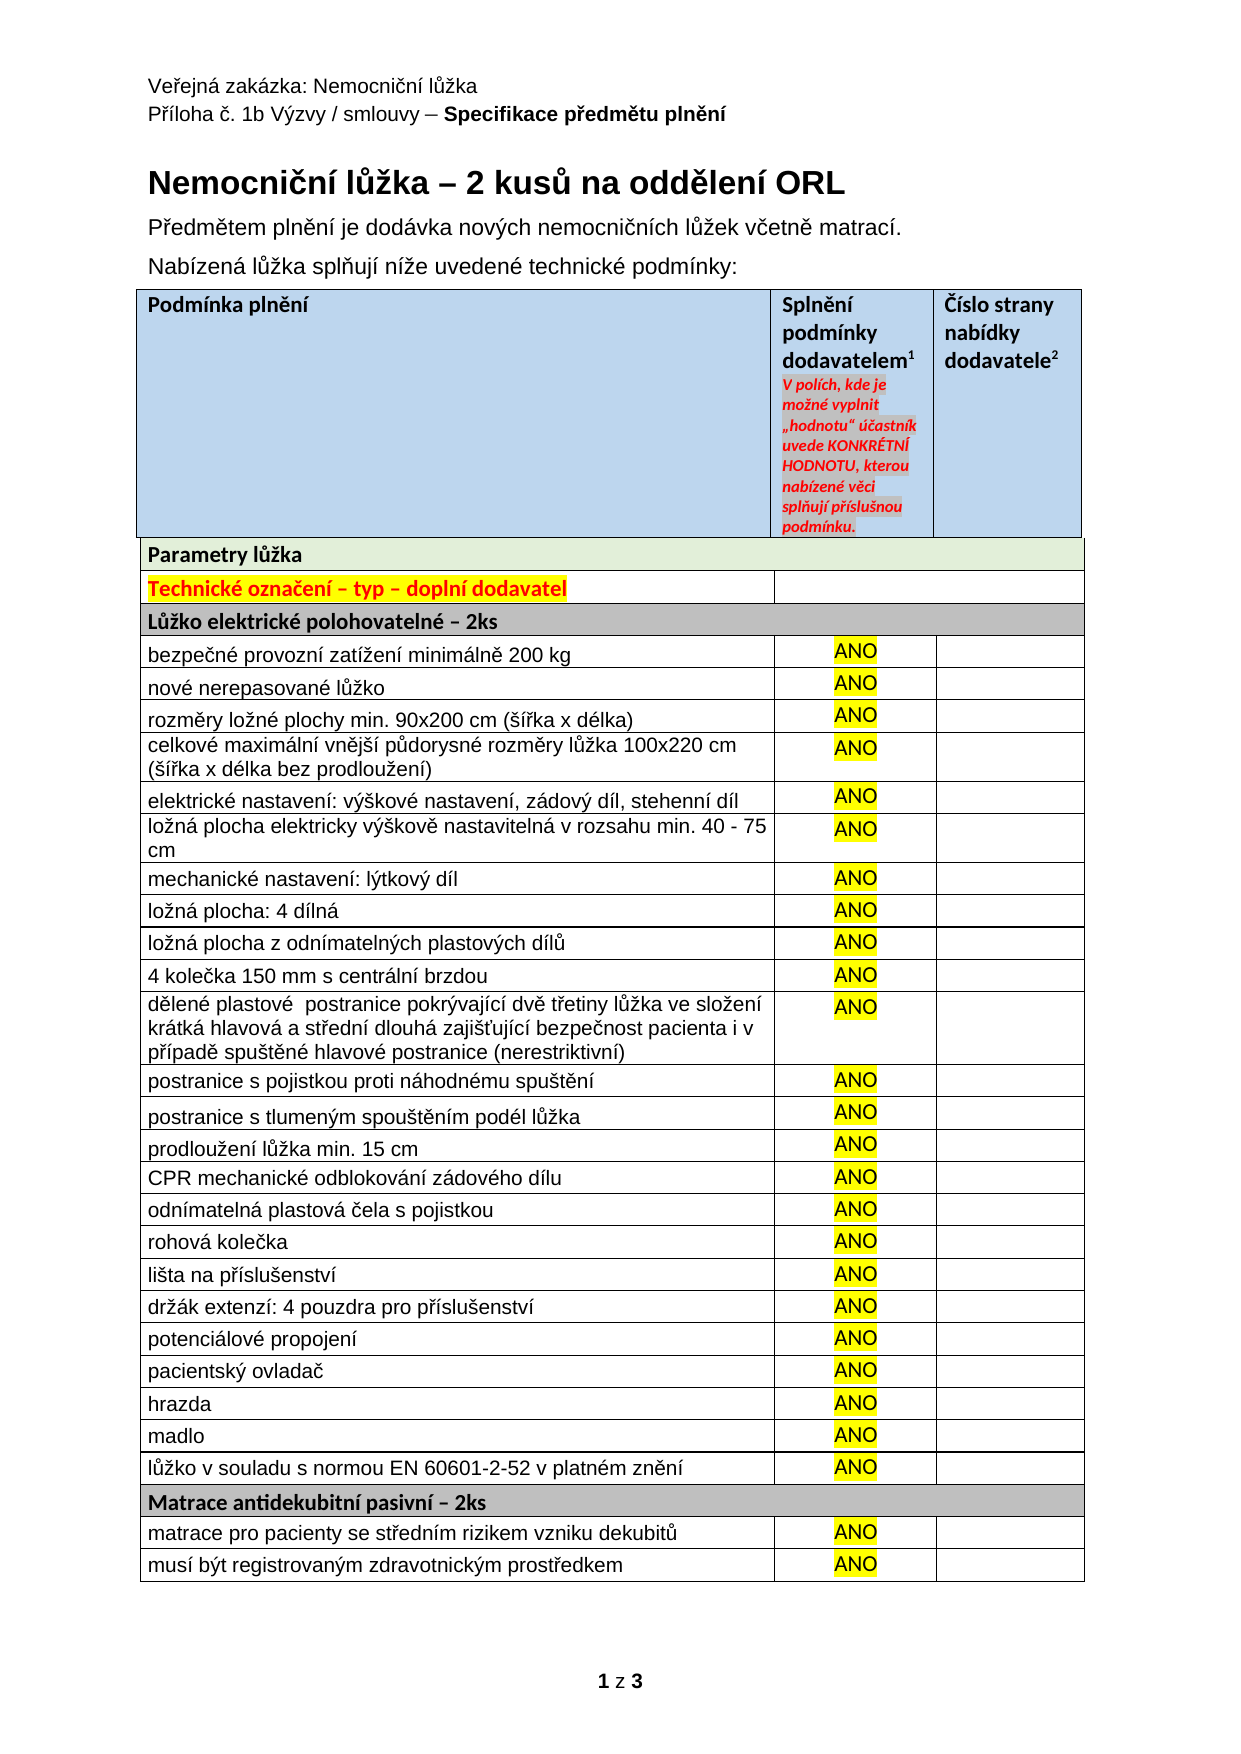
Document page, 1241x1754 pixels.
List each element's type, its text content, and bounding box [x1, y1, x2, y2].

table_cell ANO [775, 1065, 936, 1096]
table_cell [937, 782, 1084, 813]
table_cell ANO [775, 1453, 936, 1484]
table_cell ANO [775, 782, 936, 813]
table_cell ANO [775, 1388, 936, 1419]
table_cell ANO [775, 1130, 936, 1161]
table_cell Matrace antidekubitní pasivní – 2ks [141, 1485, 1084, 1516]
table_header Podmínka plnění [137, 290, 770, 537]
table_cell [937, 814, 1084, 862]
table_cell musí být registrovaným zdravotnickým prostředkem [141, 1549, 774, 1581]
text Veřejná zakázka: Nemocniční lůžka [148, 74, 1093, 98]
table_cell ANO [775, 668, 936, 699]
table_cell [937, 1291, 1084, 1322]
table_cell ANO [775, 1097, 936, 1128]
table_cell [937, 1323, 1084, 1354]
table_cell [937, 636, 1084, 667]
table_cell [937, 960, 1084, 991]
table_cell ANO [775, 863, 936, 894]
table_cell [937, 895, 1084, 926]
table_cell ANO [775, 636, 936, 667]
table_cell [937, 1388, 1084, 1419]
table_cell ložná plocha z odnímatelných plastových dílů [141, 928, 774, 959]
table_cell celkové maximální vnější půdorysné rozměry lůžka 100x220 cm (šířka x délka bez prodloužení) [141, 733, 774, 781]
table_cell ANO [775, 814, 936, 862]
table_header Splnění podmínky dodavatelem V polích, kde je možné vyplnit „hodnotu“ účastník uvede KONKRÉTNÍ HODNOTU, kterou nabízené věci splňují příslušnou podmínku. [771, 290, 933, 537]
table_cell ANO [775, 1259, 936, 1290]
table_cell ANO [775, 992, 936, 1064]
table_cell prodloužení lůžka min. 15 cm [141, 1130, 774, 1161]
table_cell elektrické nastavení: výškové nastavení, zádový díl, stehenní díl [141, 782, 774, 813]
table_cell odnímatelná plastová čela s pojistkou [141, 1194, 774, 1225]
table_cell pacientský ovladač [141, 1356, 774, 1387]
table_cell Lůžko elektrické polohovatelné – 2ks [141, 604, 1084, 635]
table_cell [937, 1259, 1084, 1290]
table_cell držák extenzí: 4 pouzdra pro příslušenství [141, 1291, 774, 1322]
table_cell ANO [775, 1420, 936, 1451]
table_cell [937, 928, 1084, 959]
table_cell [937, 1194, 1084, 1225]
table_cell ANO [775, 700, 936, 732]
table_cell nové nerepasované lůžko [141, 668, 774, 699]
table_cell ANO [775, 1517, 936, 1548]
table_cell ANO [775, 1226, 936, 1258]
table_cell ANO [775, 895, 936, 926]
table_cell ložná plocha elektricky výškově nastavitelná v rozsahu min. 40 - 75 cm [141, 814, 774, 862]
table_cell hrazda [141, 1388, 774, 1419]
table_cell ANO [775, 1323, 936, 1354]
table_cell lůžko v souladu s normou EN 60601-2-52 v platném znění [141, 1453, 774, 1484]
text Příloha č. 1b Výzvy / smlouvy – Specifikace předmětu plnění [148, 98, 1093, 127]
table_cell ložná plocha: 4 dílná [141, 895, 774, 926]
table_cell [937, 668, 1084, 699]
text Nemocniční lůžka – 2 kusů na oddělení ORL [148, 163, 1093, 201]
table_cell ANO [775, 1194, 936, 1225]
table_cell lišta na příslušenství [141, 1259, 774, 1290]
table_cell [937, 733, 1084, 781]
table_cell [937, 700, 1084, 732]
table_header Parametry lůžka [141, 538, 1084, 570]
table_cell matrace pro pacienty se středním rizikem vzniku dekubitů [141, 1517, 774, 1548]
table_cell [937, 1130, 1084, 1161]
table_cell potenciálové propojení [141, 1323, 774, 1354]
table_cell ANO [775, 1356, 936, 1387]
table_cell ANO [775, 960, 936, 991]
table_cell [937, 1420, 1084, 1451]
table_cell madlo [141, 1420, 774, 1451]
table_cell [937, 992, 1084, 1064]
table_cell postranice s tlumeným spouštěním podél lůžka [141, 1097, 774, 1128]
table_cell postranice s pojistkou proti náhodnému spuštění [141, 1065, 774, 1096]
table_cell rohová kolečka [141, 1226, 774, 1258]
table_cell dělené plastové postranice pokrývající dvě třetiny lůžka ve složení krátká hlavová a střední dlouhá zajišťující bezpečnost pacienta i v případě spuštěné hlavové postranice (nerestriktivní) [141, 992, 774, 1064]
table_cell [775, 571, 1084, 602]
table_cell [937, 1517, 1084, 1548]
table_cell [937, 863, 1084, 894]
table_cell rozměry ložné plochy min. 90x200 cm (šířka x délka) [141, 700, 774, 732]
table_cell ANO [775, 1162, 936, 1193]
table_cell [937, 1226, 1084, 1258]
table_cell ANO [775, 1291, 936, 1322]
table_cell [937, 1549, 1084, 1581]
table_cell ANO [775, 733, 936, 781]
text Nabízená lůžka splňují níže uvedené technické podmínky: [148, 253, 1093, 279]
table_cell Technické označení – typ – doplní dodavatel [141, 571, 774, 602]
table_cell [937, 1162, 1084, 1193]
table_cell mechanické nastavení: lýtkový díl [141, 863, 774, 894]
table_cell [937, 1453, 1084, 1484]
table_header Číslo strany nabídky dodavatele [934, 290, 1081, 537]
table_cell [937, 1097, 1084, 1128]
text Předmětem plnění je dodávka nových nemocničních lůžek včetně matrací. [148, 214, 1093, 240]
table_cell [937, 1065, 1084, 1096]
table_cell bezpečné provozní zatížení minimálně 200 kg [141, 636, 774, 667]
table_cell [937, 1356, 1084, 1387]
table_cell ANO [775, 1549, 936, 1581]
table_cell CPR mechanické odblokování zádového dílu [141, 1162, 774, 1193]
table_cell 4 kolečka 150 mm s centrální brzdou [141, 960, 774, 991]
table_cell ANO [775, 928, 936, 959]
